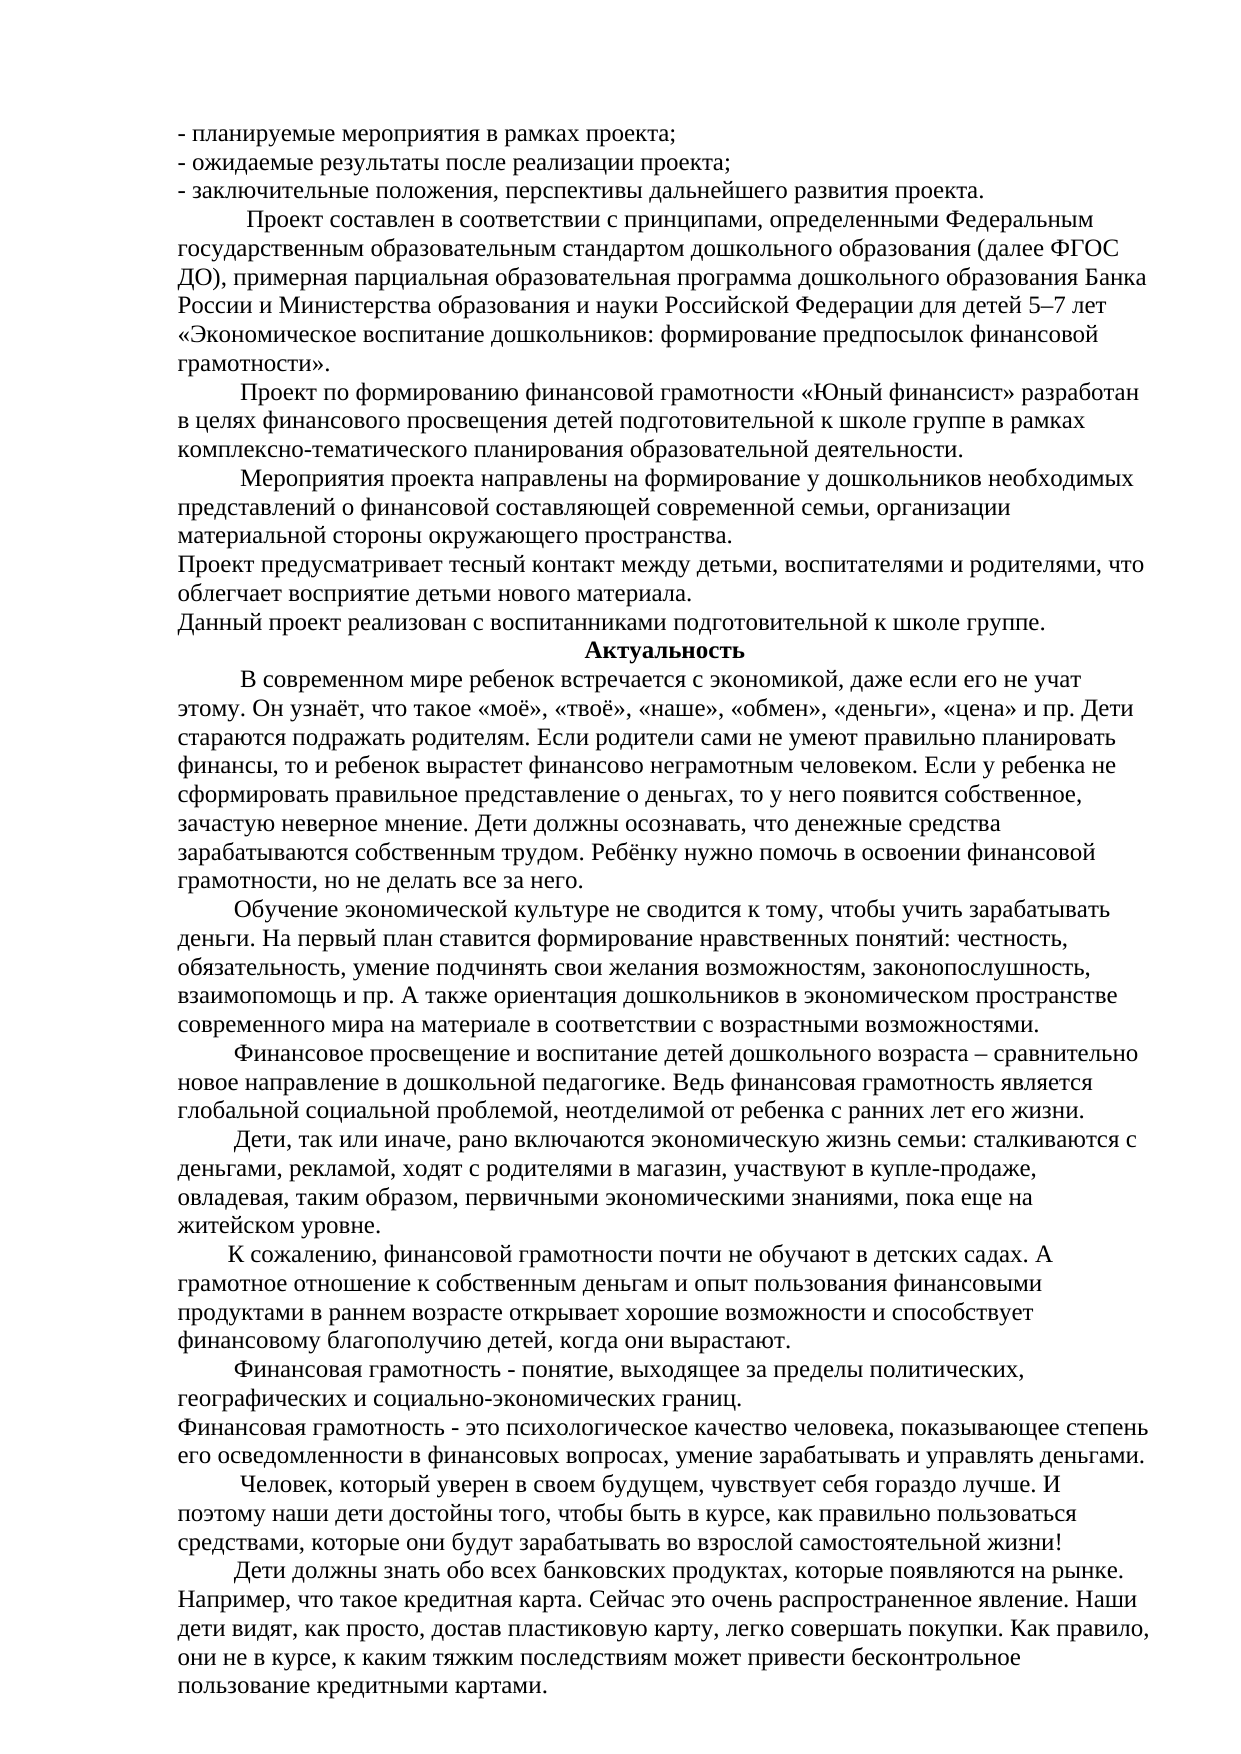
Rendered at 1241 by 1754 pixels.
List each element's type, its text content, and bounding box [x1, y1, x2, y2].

text Человек, который уверен в своем будущем, чувствует себя гораздо лучше. И поэтому наши дети достойны того, чтобы быть в курсе, как правильно пользоваться средствами, которые они будут зарабатывать во взрослой самостоятельной жизни! [177, 1469, 1152, 1556]
text Дети должны знать обо всех банковских продуктах, которые появляются на рынке. Например, что такое кредитная карта. Сейчас это очень распространенное явление. Наши дети видят, как просто, достав пластиковую карту, легко совершать покупки. Как правило, они не в курсе, к каким тяжким последствиям может привести бесконтрольное пользование кредитными картами. [177, 1556, 1152, 1699]
text Данный проект реализован с воспитанниками подготовительной к школе группе. [177, 607, 1152, 636]
text Проект составлен в соответствии с принципами, определенными Федеральным государственным образовательным стандартом дошкольного образования (далее ФГОС ДО), примерная парциальная образовательная программа дошкольного образования Банка России и Министерства образования и науки Российской Федерации для детей 5–7 лет «Экономическое воспитание дошкольников: формирование предпосылок финансовой грамотности». [177, 204, 1152, 377]
text - ожидаемые результаты после реализации проекта; [177, 147, 1152, 176]
text Проект по формированию финансовой грамотности «Юный финансист» разработан в целях финансового просвещения детей подготовительной к школе группе в рамках комплексно-тематического планирования образовательной деятельности. [177, 377, 1152, 463]
text Мероприятия проекта направлены на формирование у дошкольников необходимых представлений о финансовой составляющей современной семьи, организации материальной стороны окружающего пространства. [177, 463, 1152, 549]
text К сожалению, финансовой грамотности почти не обучают в детских садах. А грамотное отношение к собственным деньгам и опыт пользования финансовыми продуктами в раннем возрасте открывает хорошие возможности и способствует финансовому благополучию детей, когда они вырастают. [177, 1239, 1152, 1354]
text Финансовая грамотность - понятие, выходящее за пределы политических, географических и социально-экономических границ. [177, 1354, 1152, 1412]
text Дети, так или иначе, рано включаются экономическую жизнь семьи: сталкиваются с деньгами, рекламой, ходят с родителями в магазин, участвуют в купле-продаже, овладевая, таким образом, первичными экономическими знаниями, пока еще на житейском уровне. [177, 1124, 1152, 1239]
text Обучение экономической культуре не сводится к тому, чтобы учить зарабатывать деньги. На первый план ставится формирование нравственных понятий: честность, обязательность, умение подчинять свои желания возможностям, законопослушность, взаимопомощь и пр. А также ориентация дошкольников в экономическом пространстве современного мира на материале в соответствии с возрастными возможностями. [177, 894, 1152, 1038]
text Финансовое просвещение и воспитание детей дошкольного возраста – сравнительно новое направление в дошкольной педагогике. Ведь финансовая грамотность является глобальной социальной проблемой, неотделимой от ребенка с ранних лет его жизни. [177, 1038, 1152, 1124]
text - планируемые мероприятия в рамках проекта; [177, 118, 1152, 147]
text В современном мире ребенок встречается с экономикой, даже если его не учат этому. Он узнаёт, что такое «моё», «твоё», «наше», «обмен», «деньги», «цена» и пр. Дети стараются подражать родителям. Если родители сами не умеют правильно планировать финансы, то и ребенок вырастет финансово неграмотным человеком. Если у ребенка не сформировать правильное представление о деньгах, то у него появится собственное, зачастую неверное мнение. Дети должны осознавать, что денежные средства зарабатываются собственным трудом. Ребёнку нужно помочь в освоении финансовой грамотности, но не делать все за него. [177, 664, 1152, 894]
text Финансовая грамотность - это психологическое качество человека, показывающее степень его осведомленности в финансовых вопросах, умение зарабатывать и управлять деньгами. [177, 1412, 1152, 1469]
text Актуальность [177, 636, 1152, 664]
text - заключительные положения, перспективы дальнейшего развития проекта. [177, 176, 1152, 204]
text Проект предусматривает тесный контакт между детьми, воспитателями и родителями, что облегчает восприятие детьми нового материала. [177, 549, 1152, 607]
